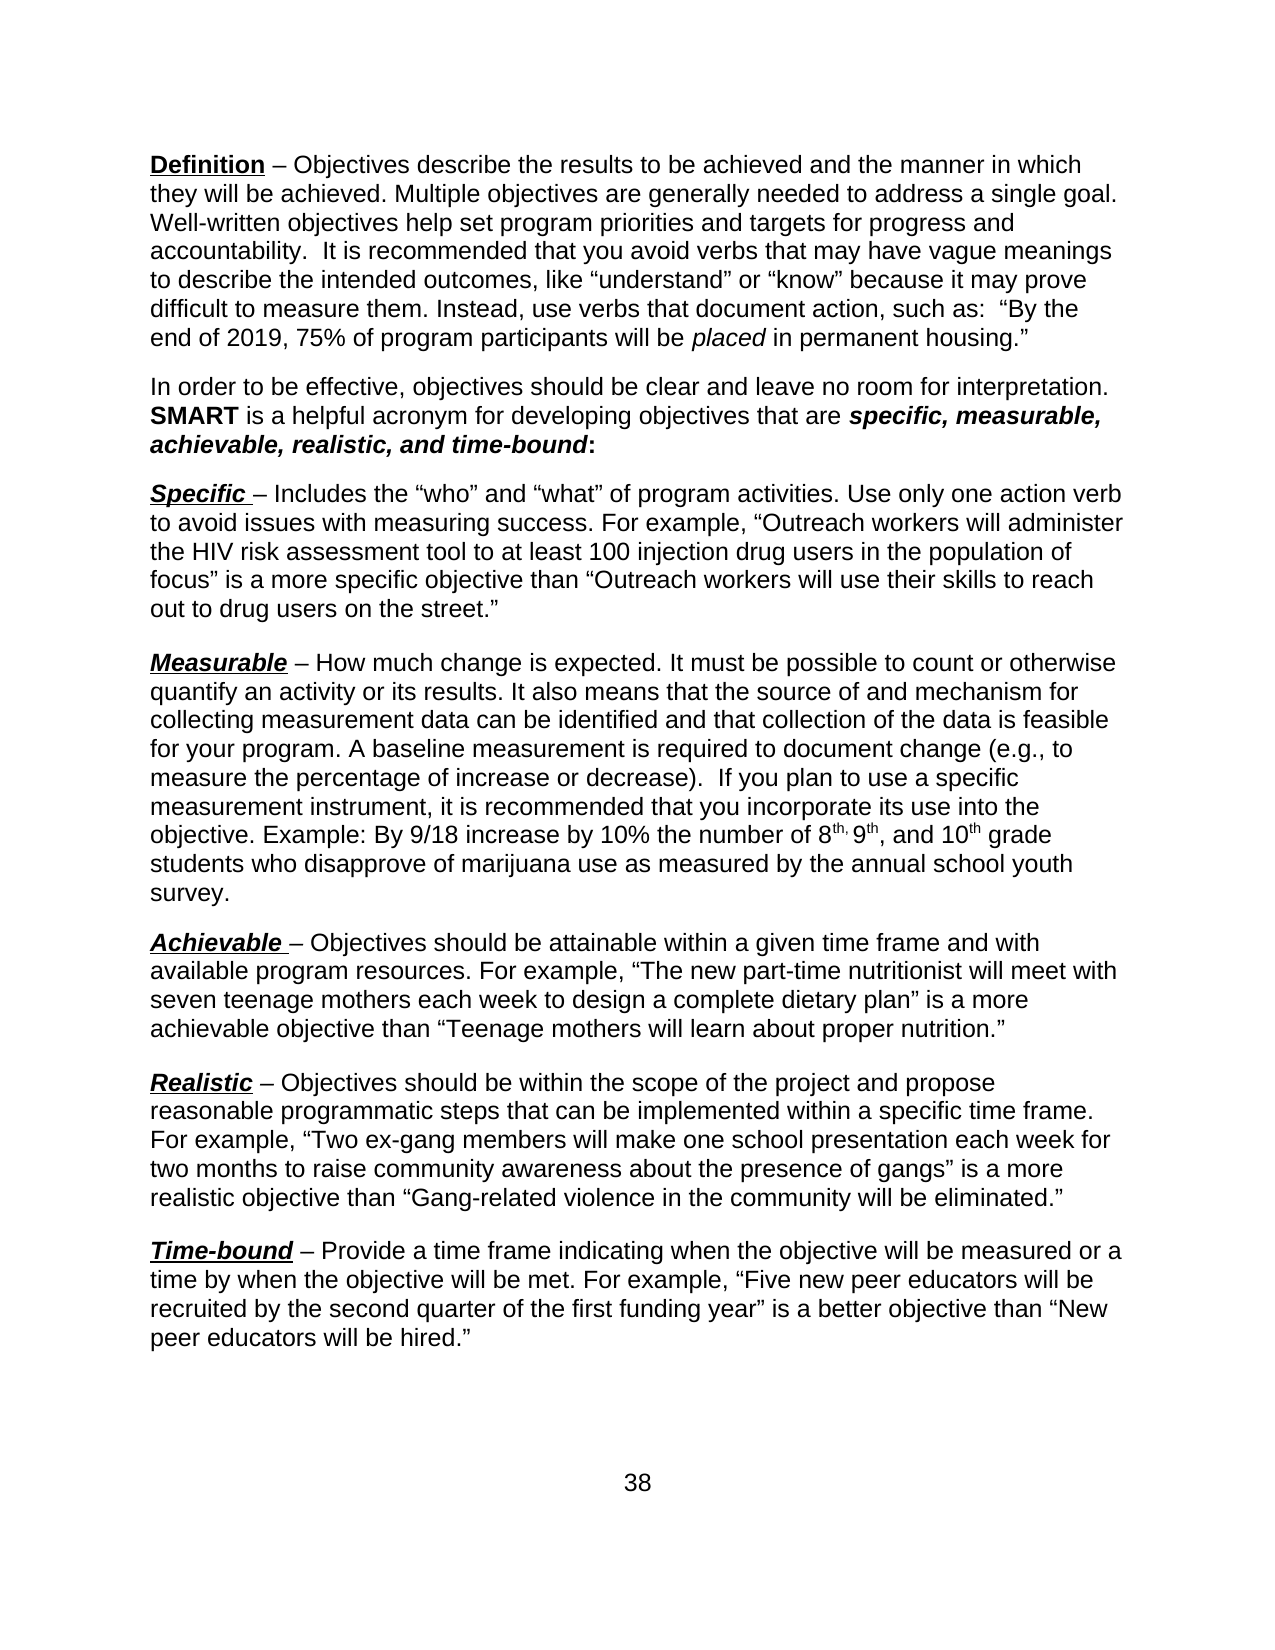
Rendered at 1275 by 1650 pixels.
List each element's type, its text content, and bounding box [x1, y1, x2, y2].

text Achievable – Objectives should be attainable within a given time frame and with available program resources. For example, “The new part-time nutritionist will meet with seven teenage mothers each week to design a complete dietary plan” is a more achievable objective than “Teenage mothers will learn about proper nutrition.” [150, 927, 1125, 1042]
text In order to be effective, objectives should be clear and leave no room for interpretation. SMART is a helpful acronym for developing objectives that are specific, measurable, achievable, realistic, and time-bound: [150, 372, 1125, 458]
text Time-bound – Provide a time frame indicating when the objective will be measured or a time by when the objective will be met. For example, “Five new peer educators will be recruited by the second quarter of the first funding year” is a better objective than “New peer educators will be hired.” [150, 1236, 1125, 1351]
text Specific – Includes the “who” and “what” of program activities. Use only one action verb to avoid issues with measuring success. For example, “Outreach workers will administer the HIV risk assessment tool to at least 100 injection drug users in the population of focus” is a more specific objective than “Outreach workers will use their skills to reach out to drug users on the street.” [150, 479, 1125, 623]
text Definition – Objectives describe the results to be achieved and the manner in which they will be achieved. Multiple objectives are generally needed to address a single goal. Well-written objectives help set program priorities and targets for progress and accountability. It is recommended that you avoid verbs that may have vague meanings to describe the intended outcomes, like “understand” or “know” because it may prove difficult to measure them. Instead, use verbs that document action, such as: “By the end of 2019, 75% of program participants will be placed in permanent housing.” [150, 150, 1125, 351]
text Realistic – Objectives should be within the scope of the project and propose reasonable programmatic steps that can be implemented within a specific time frame. For example, “Two ex-gang members will make one school presentation each week for two months to raise community awareness about the presence of gangs” is a more realistic objective than “Gang-related violence in the community will be eliminated.” [150, 1067, 1125, 1211]
text Measurable – How much change is expected. It must be possible to count or otherwise quantify an activity or its results. It also means that the source of and mechanism for collecting measurement data can be identified and that collection of the data is feasible for your program. A baseline measurement is required to document change (e.g., to measure the percentage of increase or decrease). If you plan to use a specific measurement instrument, it is recommended that you incorporate its use into the objective. Example: By 9/18 increase by 10% the number of 8th, 9th, and 10th grade students who disapprove of marijuana use as measured by the annual school youth survey. [150, 648, 1125, 907]
